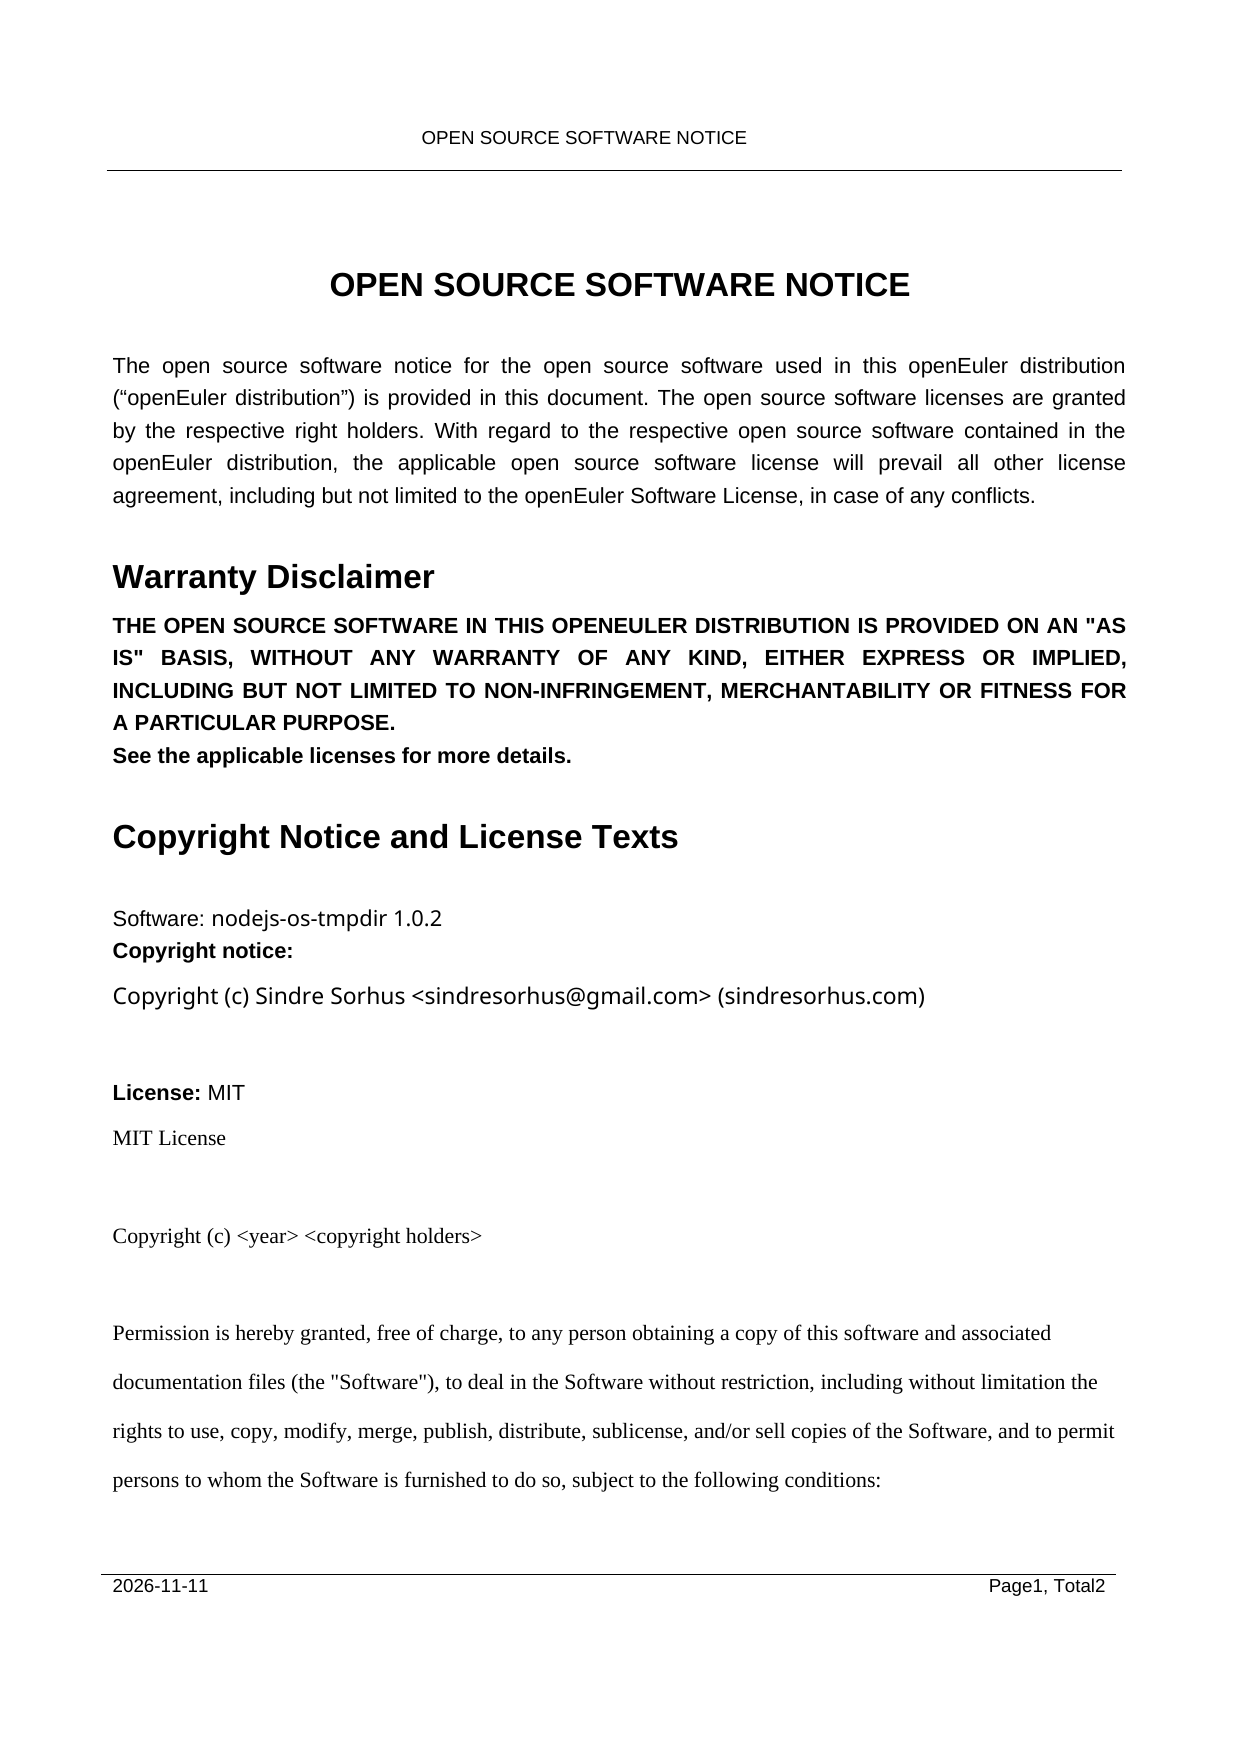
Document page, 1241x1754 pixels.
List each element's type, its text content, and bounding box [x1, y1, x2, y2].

text The open source software notice for the open source software used in this openEuler distribution (“openEuler distribution”) is provided in this document. The open source software licenses are granted by the respective right holders. With regard to the respective open source software contained in the openEuler distribution, the applicable open source software license will prevail all other license agreement, including but not limited to the openEuler Software License, in case of any conflicts. [112, 349, 1128, 511]
text Copyright notice: [112, 934, 1128, 966]
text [112, 1122, 1128, 1495]
text Warranty Disclaimer [112, 544, 1128, 609]
text THE OPEN SOURCE SOFTWARE IN THIS OPENEULER DISTRIBUTION IS PROVIDED ON AN "AS IS" BASIS, WITHOUT ANY WARRANTY OF ANY KIND, EITHER EXPRESS OR IMPLIED, INCLUDING BUT NOT LIMITED TO NON-INFRINGEMENT, MERCHANTABILITY OR FITNESS FOR A PARTICULAR PURPOSE. See the applicable licenses for more details. [112, 609, 1128, 771]
text Software: nodejs-os-tmpdir 1.0.2 [112, 901, 1128, 934]
text Copyright (c) Sindre Sorhus <sindresorhus@gmail.com> (sindresorhus.com) [112, 979, 1128, 1060]
text OPEN SOURCE SOFTWARE NOTICE [112, 251, 1128, 316]
text License: MIT [112, 1077, 1128, 1109]
text Copyright Notice and License Texts [112, 804, 1128, 869]
